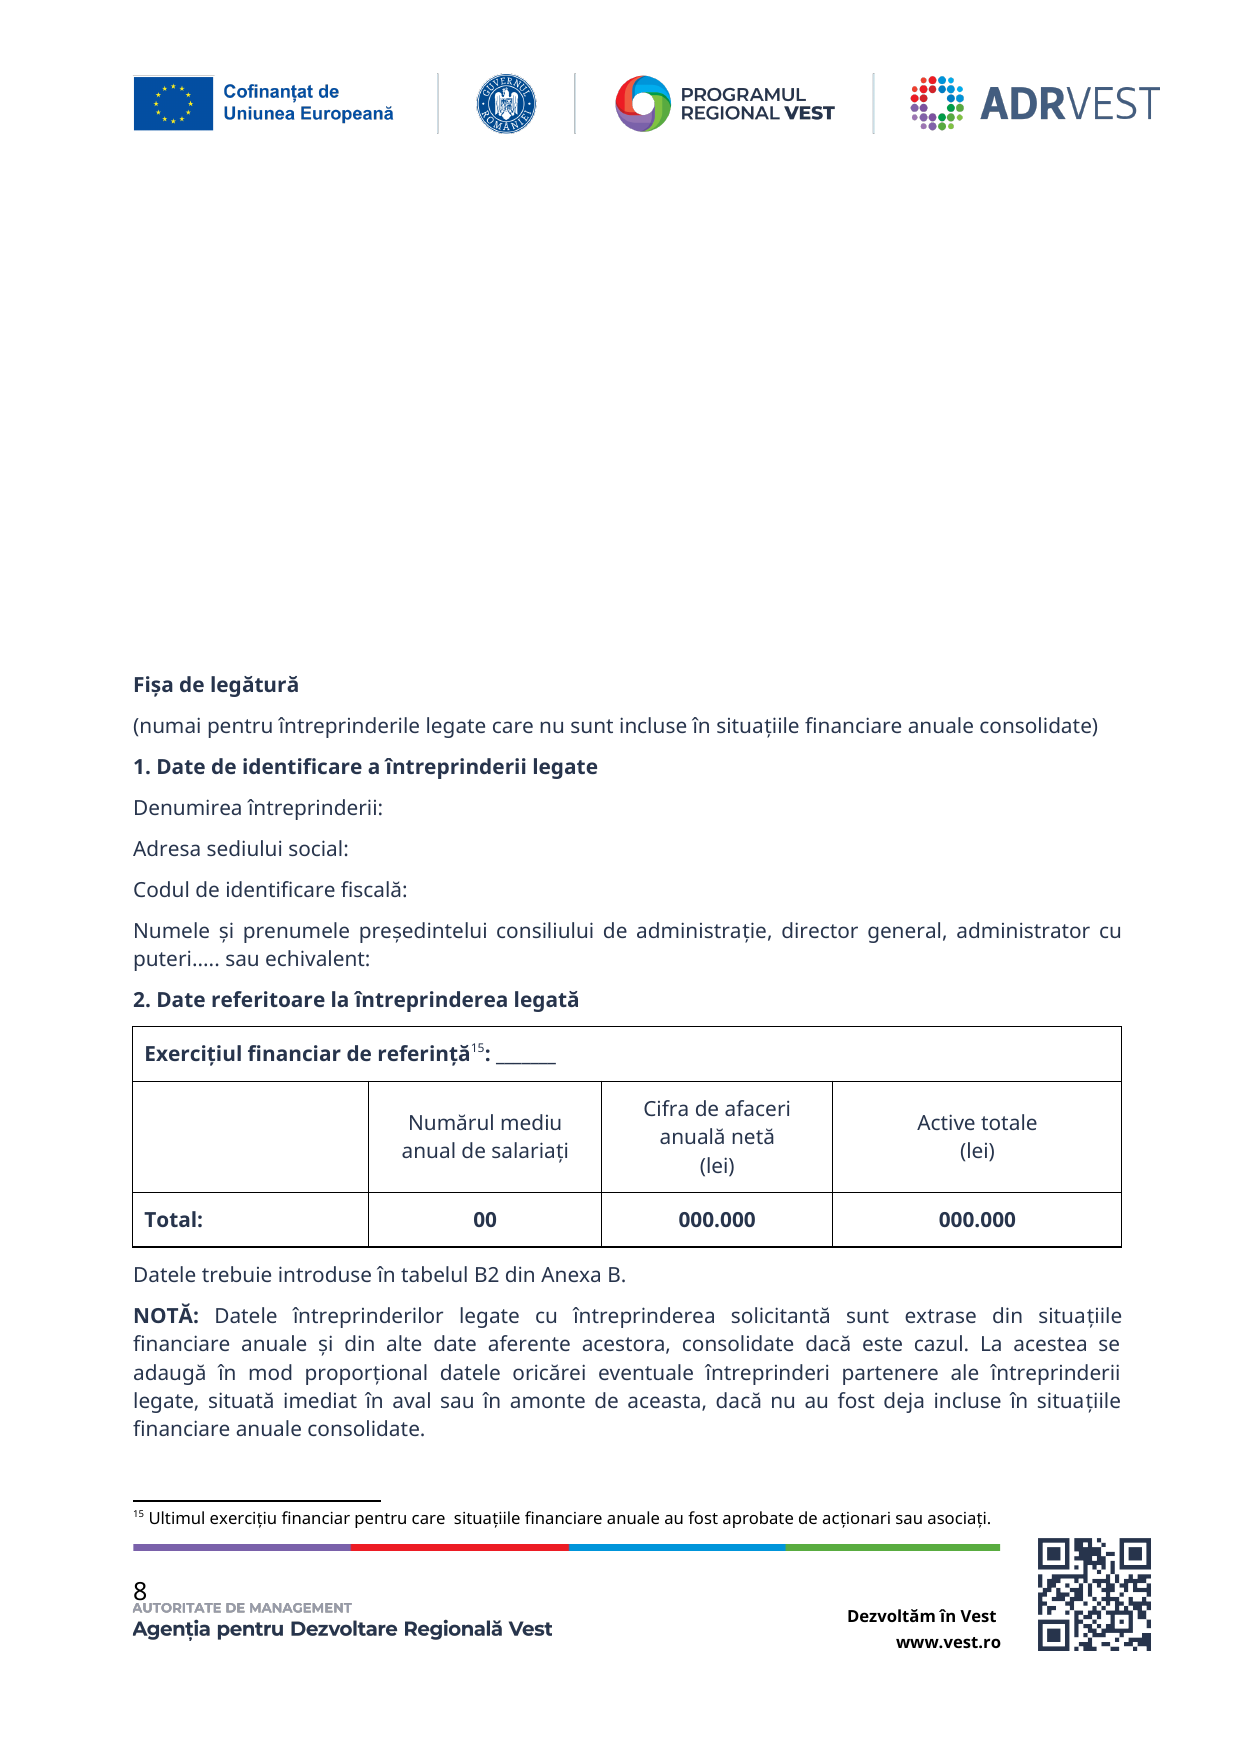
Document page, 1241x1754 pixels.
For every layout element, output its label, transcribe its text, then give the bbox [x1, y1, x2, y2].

table_header Exerciţiul financiar de referinţă: _______ [133, 1027, 1121, 1081]
text Codul de identificare fiscală: [133, 875, 1122, 903]
text (numai pentru întreprinderile legate care nu sunt incluse în situaţiile financiare anuale consolidate) [133, 711, 1122, 739]
text NOTĂ: Datele întreprinderilor legate cu întreprinderea solicitantă sunt extrase din situaţiile financiare anuale şi din alte date aferente acestora, consolidate dacă este cazul. La acestea se adaugă în mod proporţional datele oricărei eventuale întreprinderi partenere ale întreprinderii legate, situată imediat în aval sau în amonte de aceasta, dacă nu au fost deja incluse în situaţiile financiare anuale consolidate. [133, 1301, 1122, 1443]
table_cell Active totale (lei) [833, 1082, 1121, 1192]
text 2. Date referitoare la întreprinderea legată [133, 985, 1122, 1013]
table_cell 00 [369, 1193, 601, 1246]
picture [1029, 1529, 1160, 1660]
text 1. Date de identificare a întreprinderii legate [133, 752, 1122, 780]
table_cell 000.000 [833, 1193, 1121, 1246]
picture [132, 73, 1160, 134]
text Datele trebuie introduse în tabelul B2 din Anexa B. [133, 1260, 1122, 1288]
table_cell Cifra de afaceri anuală netă (lei) [602, 1082, 832, 1192]
table_cell Numărul mediu anual de salariaţi [369, 1082, 601, 1192]
table_cell [133, 1082, 368, 1192]
text Numele şi prenumele preşedintelui consiliului de administraţie, director general, administrator cu puteri..... sau echivalent: [133, 916, 1122, 973]
text Fişa de legătură [133, 670, 1122, 698]
table_cell 000.000 [602, 1193, 832, 1246]
table_cell Total: [133, 1193, 368, 1246]
text Denumirea întreprinderii: [133, 793, 1122, 821]
text Adresa sediului social: [133, 834, 1122, 862]
